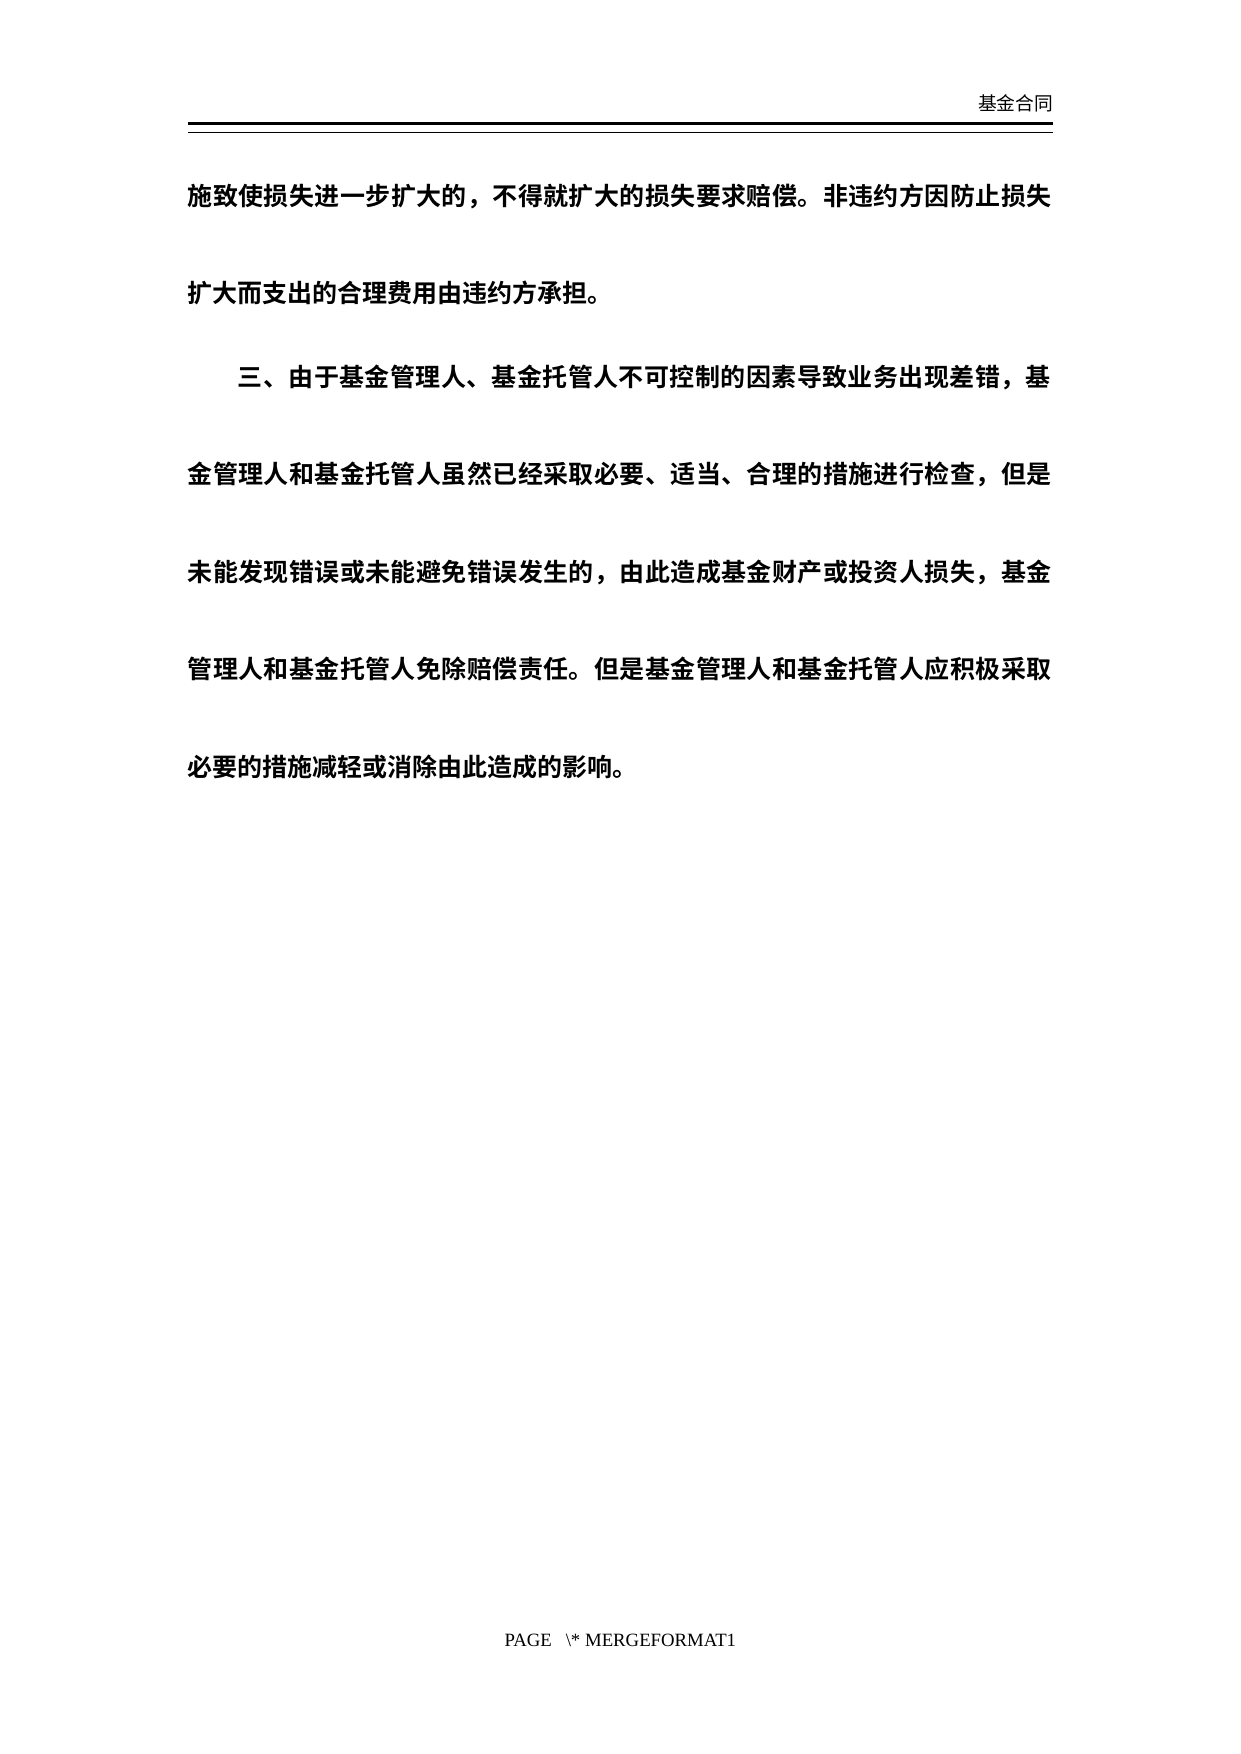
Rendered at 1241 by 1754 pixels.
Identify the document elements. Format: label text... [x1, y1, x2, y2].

text 三、由于基金管理人、基金托管人不可控制的因素导致业务出现差错，基金管理人和基金托管人虽然已经采取必要、适当、合理的措施进行检查，但是未能发现错误或未能避免错误发生的，由此造成基金财产或投资人损失，基金管理人和基金托管人免除赔偿责任。但是基金管理人和基金托管人应积极采取必要的措施减轻或消除由此造成的影响。 [187, 343, 1053, 798]
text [187, 162, 1053, 324]
